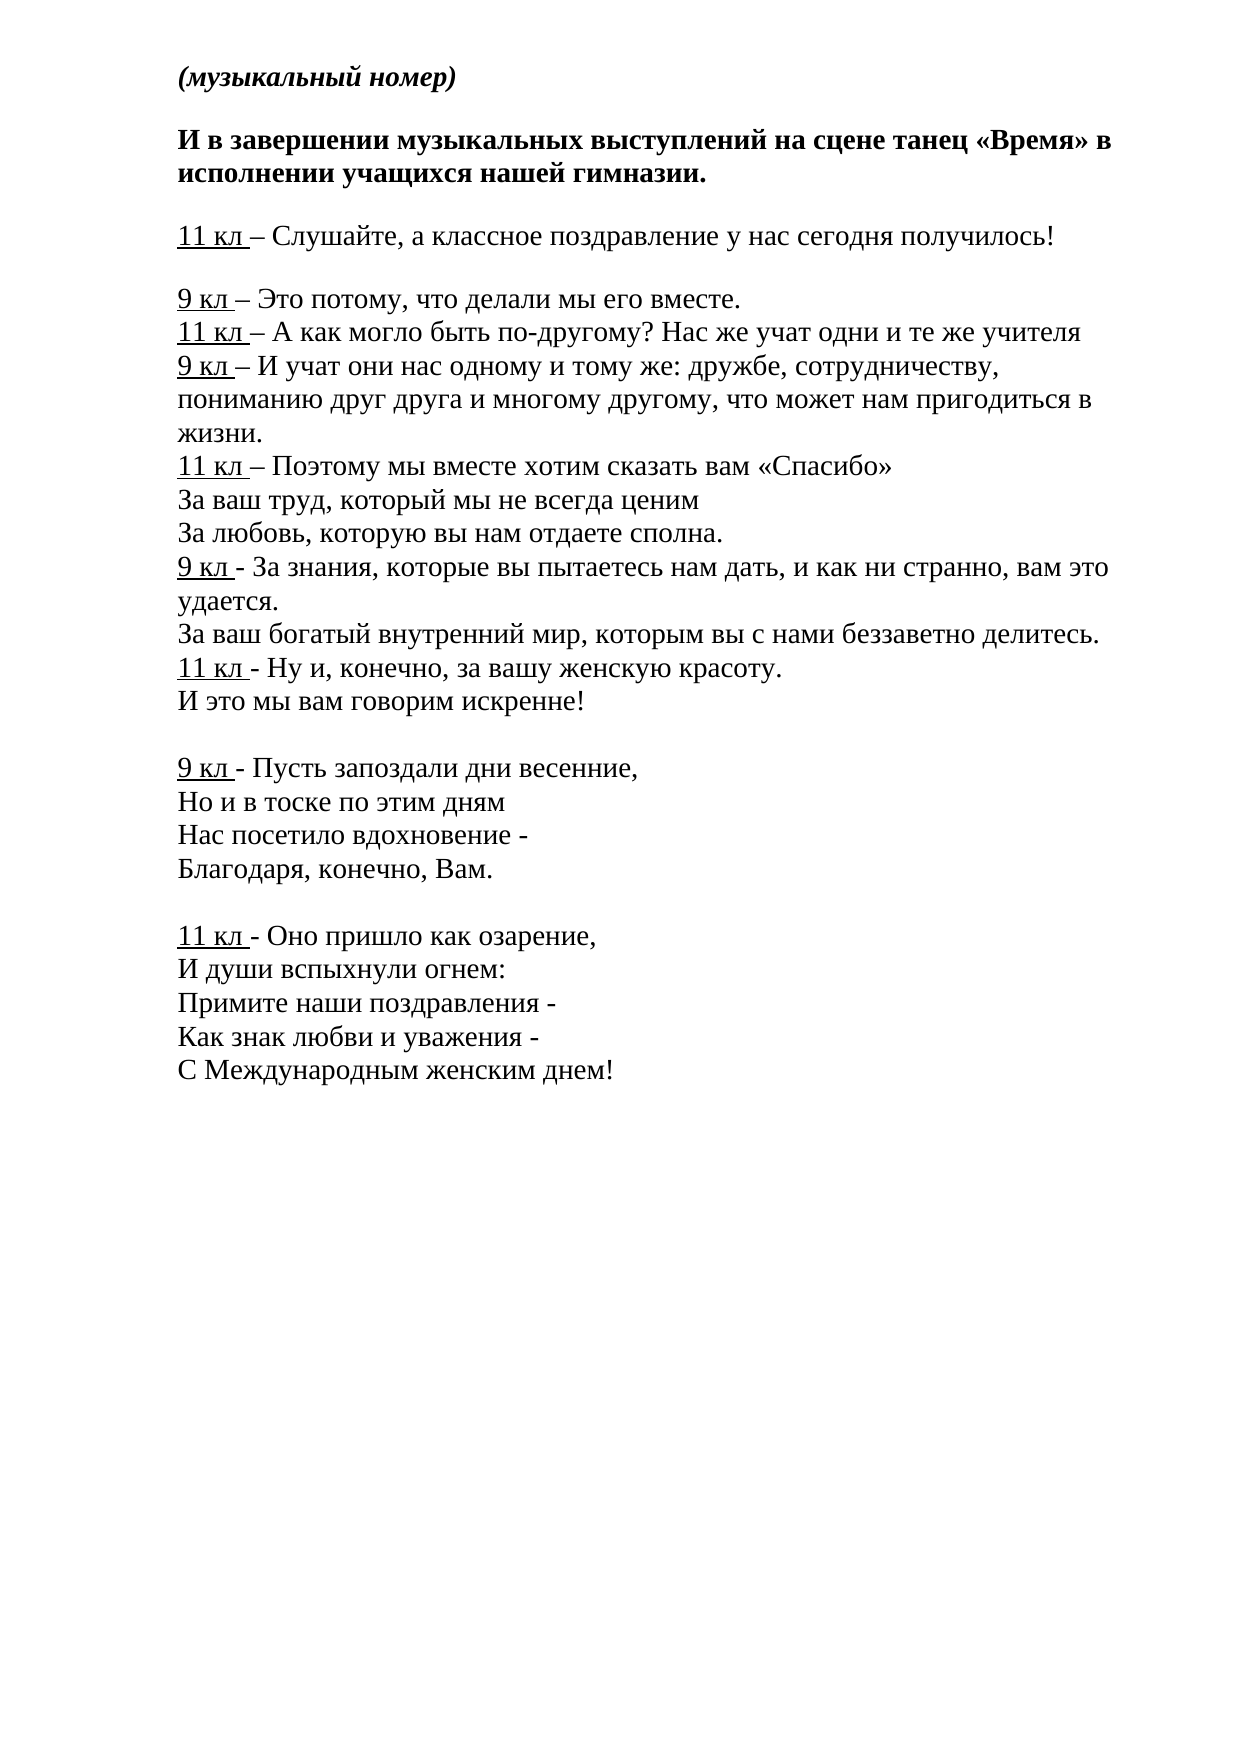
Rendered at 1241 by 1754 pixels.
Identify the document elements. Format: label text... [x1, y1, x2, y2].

text И в завершении музыкальных выступлений на сцене танец «Время» в исполнении учащихся нашей гимназии. [177, 122, 1152, 189]
text 9 кл – И учат они нас одному и тому же: дружбе, сотрудничеству, пониманию друг друга и многому другому, что может нам пригодиться в жизни. [177, 348, 1152, 448]
text 11 кл – Слушайте, а классное поздравление у нас сегодня получилось! [177, 218, 1152, 252]
text 9 кл - За знания, которые вы пытаетесь нам дать, и как ни странно, вам это удается. [177, 549, 1152, 616]
text 11 кл – Поэтому мы вместе хотим сказать вам «Спасибо» [177, 448, 1152, 482]
text 11 кл - Ну и, конечно, за вашу женскую красоту. [177, 650, 1152, 683]
text За ваш труд, который мы не всегда ценим [177, 482, 1152, 516]
text За ваш богатый внутренний мир, которым вы с нами беззаветно делитесь. [177, 616, 1152, 650]
text 9 кл – Это потому, что делали мы его вместе. [177, 281, 1152, 314]
text (музыкальный номер) [177, 59, 1152, 93]
text 11 кл - Оно пришло как озарение, И души вспыхнули огнем: Примите наши поздравления - Как знак любви и уважения - С Международным женским днем! [177, 884, 1152, 1086]
text 11 кл – А как могло быть по-другому? Нас же учат одни и те же учителя [177, 314, 1152, 348]
text И это мы вам говорим искренне! [177, 683, 1152, 717]
text За любовь, которую вы нам отдаете сполна. [177, 516, 1152, 549]
text 9 кл - Пусть запоздали дни весенние, Но и в тоске по этим дням Нас посетило вдохновение - Благодаря, конечно, Вам. [177, 750, 1152, 884]
